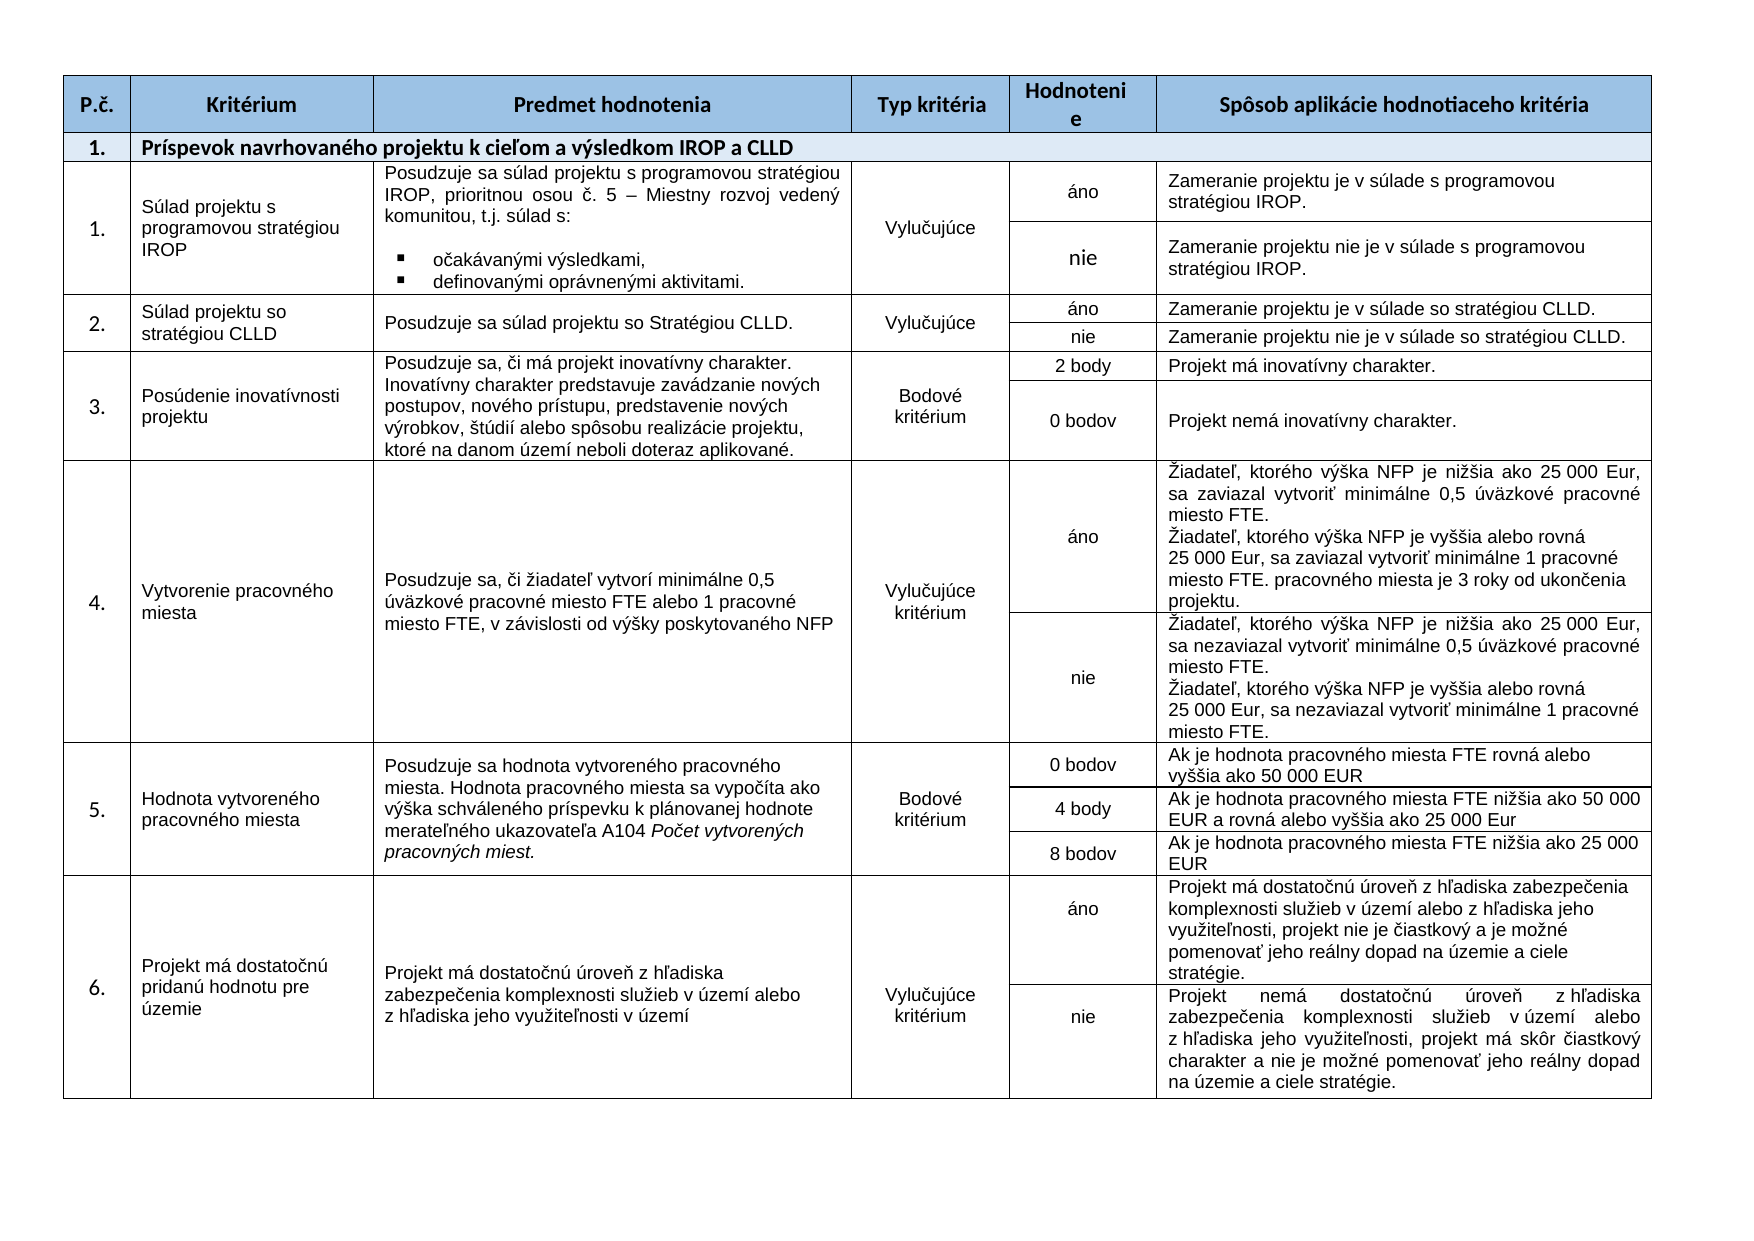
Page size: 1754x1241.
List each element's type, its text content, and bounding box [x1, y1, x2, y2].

table_cell Vylučujúce [852, 295, 1009, 351]
table_cell Ak je hodnota pracovného miesta FTE nižšia ako 25 000 EUR [1157, 832, 1651, 875]
table_cell 0 bodov [1010, 381, 1156, 460]
table_cell Hodnota vytvoreného pracovného miesta [131, 743, 373, 875]
table_cell 1. [64, 133, 130, 161]
table_cell Projekt má dostatočnú úroveň z hľadiska zabezpečenia komplexnosti služieb v území alebo z hľadiska jeho využiteľnosti, projekt nie je čiastkový a je možné pomenovať jeho reálny dopad na územie a ciele stratégie. [1157, 876, 1651, 984]
table_cell áno [1010, 461, 1156, 612]
table_cell áno [1010, 295, 1156, 322]
table_cell 4. [64, 461, 130, 742]
table_cell 0 bodov [1010, 743, 1156, 786]
table_cell Vylučujúce kritérium [852, 876, 1009, 1098]
table_cell Posúdenie inovatívnosti projektu [131, 352, 373, 460]
table_cell 5. [64, 743, 130, 875]
table_header Kritérium [131, 76, 373, 132]
table_cell nie [1010, 985, 1156, 1098]
table_cell Projekt nemá inovatívny charakter. [1157, 381, 1651, 460]
table_cell áno [1010, 162, 1156, 221]
table_cell áno [1010, 876, 1156, 984]
table_header Hodnotenie [1010, 76, 1156, 132]
table_cell Žiadateľ, ktorého výška NFP je nižšia ako 25 000 Eur, sa nezaviazal vytvoriť minimálne 0,5 úväzkové pracovné miesto FTE. Žiadateľ, ktorého výška NFP je vyššia alebo rovná 25 000 Eur, sa nezaviazal vytvoriť minimálne 1 pracovné miesto FTE. [1157, 613, 1651, 742]
table_cell Príspevok navrhovaného projektu k cieľom a výsledkom IROP a CLLD [131, 133, 1651, 161]
table_cell nie [1010, 323, 1156, 351]
table_cell nie [1010, 613, 1156, 742]
table_cell Zameranie projektu je v súlade s programovou stratégiou IROP. [1157, 162, 1651, 221]
table_cell Vylučujúce [852, 162, 1009, 293]
table_cell Zameranie projektu nie je v súlade s programovou stratégiou IROP. [1157, 222, 1651, 293]
table_header Predmet hodnotenia [374, 76, 851, 132]
table_cell Bodové kritérium [852, 352, 1009, 460]
table_cell 8 bodov [1010, 832, 1156, 875]
table_cell Projekt nemá dostatočnú úroveň z hľadiska zabezpečenia komplexnosti služieb v území alebo z hľadiska jeho využiteľnosti, projekt má skôr čiastkový charakter a nie je možné pomenovať jeho reálny dopad na územie a ciele stratégie. [1157, 985, 1651, 1098]
table_cell 2 body [1010, 352, 1156, 380]
table_cell Vylučujúce kritérium [852, 461, 1009, 742]
table_header Spôsob aplikácie hodnotiaceho kritéria [1157, 76, 1651, 132]
table_cell Zameranie projektu je v súlade so stratégiou CLLD. [1157, 295, 1651, 322]
table_cell Projekt má dostatočnú úroveň z hľadiska zabezpečenia komplexnosti služieb v území alebo z hľadiska jeho využiteľnosti v území [374, 876, 851, 1098]
table_cell Ak je hodnota pracovného miesta FTE rovná alebo vyššia ako 50 000 EUR [1157, 743, 1651, 786]
table_header P.č. [64, 76, 130, 132]
table_cell Žiadateľ, ktorého výška NFP je nižšia ako 25 000 Eur, sa zaviazal vytvoriť minimálne 0,5 úväzkové pracovné miesto FTE. Žiadateľ, ktorého výška NFP je vyššia alebo rovná 25 000 Eur, sa zaviazal vytvoriť minimálne 1 pracovné miesto FTE. pracovného miesta je 3 roky od ukončenia projektu. [1157, 461, 1651, 612]
table_cell Posudzuje sa, či žiadateľ vytvorí minimálne 0,5 úväzkové pracovné miesto FTE alebo 1 pracovné miesto FTE, v závislosti od výšky poskytovaného NFP [374, 461, 851, 742]
table_cell Projekt má inovatívny charakter. [1157, 352, 1651, 380]
table_cell Projekt má dostatočnú pridanú hodnotu pre územie [131, 876, 373, 1098]
table_cell Posudzuje sa hodnota vytvoreného pracovného miesta. Hodnota pracovného miesta sa vypočíta ako výška schváleného príspevku k plánovanej hodnote merateľného ukazovateľa A104 Počet vytvorených pracovných miest. [374, 743, 851, 875]
table_cell 3. [64, 352, 130, 460]
table_cell Posudzuje sa súlad projektu so Stratégiou CLLD. [374, 295, 851, 351]
table_cell Ak je hodnota pracovného miesta FTE nižšia ako 50 000 EUR a rovná alebo vyššia ako 25 000 Eur [1157, 788, 1651, 831]
table_cell Bodové kritérium [852, 743, 1009, 875]
table_cell Zameranie projektu nie je v súlade so stratégiou CLLD. [1157, 323, 1651, 351]
table_cell 2. [64, 295, 130, 351]
table_cell Súlad projektu so stratégiou CLLD [131, 295, 373, 351]
table_cell Posudzuje sa, či má projekt inovatívny charakter. Inovatívny charakter predstavuje zavádzanie nových postupov, nového prístupu, predstavenie nových výrobkov, štúdií alebo spôsobu realizácie projektu, ktoré na danom území neboli doteraz aplikované. [374, 352, 851, 460]
table_cell Súlad projektu s programovou stratégiou IROP [131, 162, 373, 293]
table_cell nie [1010, 222, 1156, 293]
table_cell 6. [64, 876, 130, 1098]
table_cell Posudzuje sa súlad projektu s programovou stratégiou IROP, prioritnou osou č. 5 – Miestny rozvoj vedený komunitou, t.j. súlad s: očakávanými výsledkami, definovanými oprávnenými aktivitami. [374, 162, 851, 293]
table_cell 1. [64, 162, 130, 293]
table_cell 4 body [1010, 788, 1156, 831]
table_header Typ kritéria [852, 76, 1009, 132]
table_cell Vytvorenie pracovného miesta [131, 461, 373, 742]
